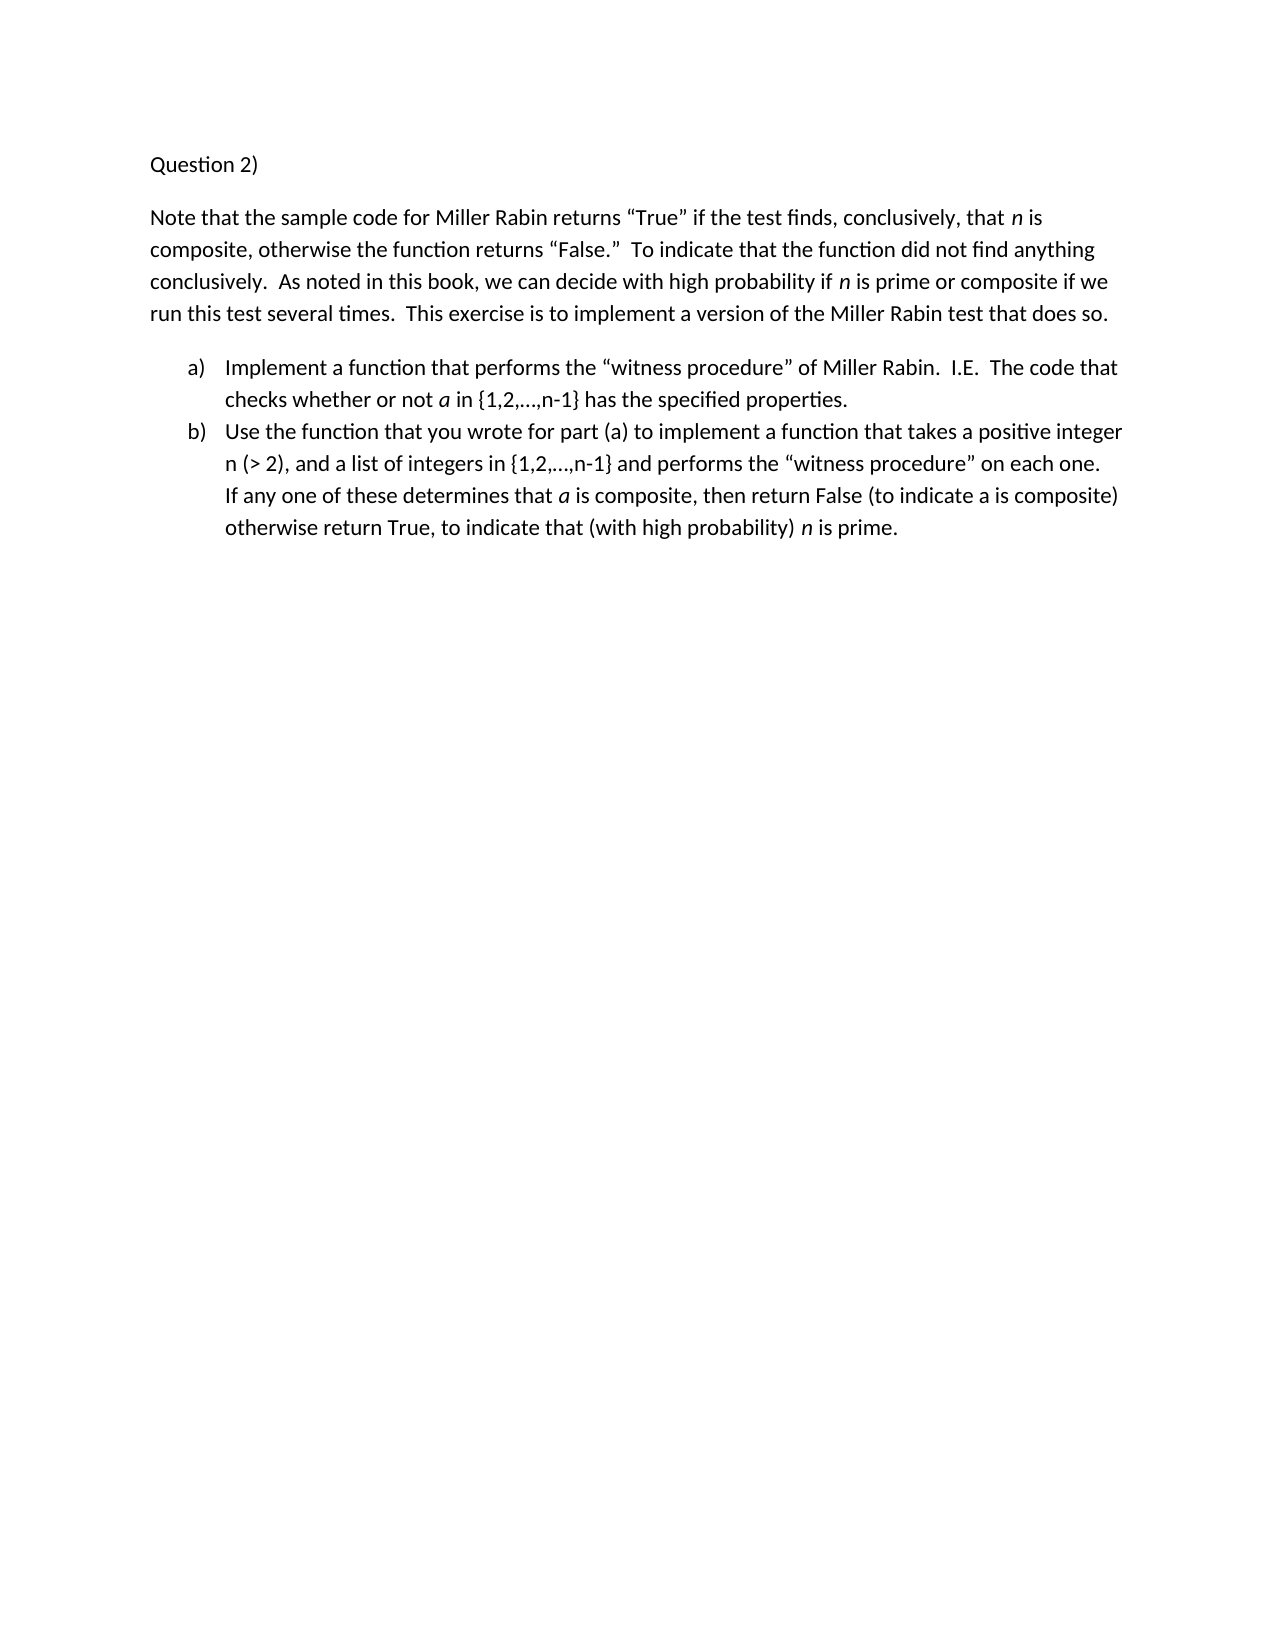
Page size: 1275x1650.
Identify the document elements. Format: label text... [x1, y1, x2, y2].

list Implement a function that performs the “witness procedure” of Miller Rabin. I.E. The code that checks whether or not a in {1,2,…,n-1} has the specified properties. [187, 353, 1125, 413]
text Question 2) [150, 150, 1125, 178]
list Use the function that you wrote for part (a) to implement a function that takes a positive integer n (> 2), and a list of integers in {1,2,…,n-1} and performs the “witness procedure” on each one. If any one of these determines that a is composite, then return False (to indicate a is composite) otherwise return True, to indicate that (with high probability) n is prime. [187, 417, 1125, 542]
text Note that the sample code for Miller Rabin returns “True” if the test finds, conclusively, that n is composite, otherwise the function returns “False.” To indicate that the function did not find anything conclusively. As noted in this book, we can decide with high probability if n is prime or composite if we run this test several times. This exercise is to implement a version of the Miller Rabin test that does so. [150, 203, 1125, 328]
